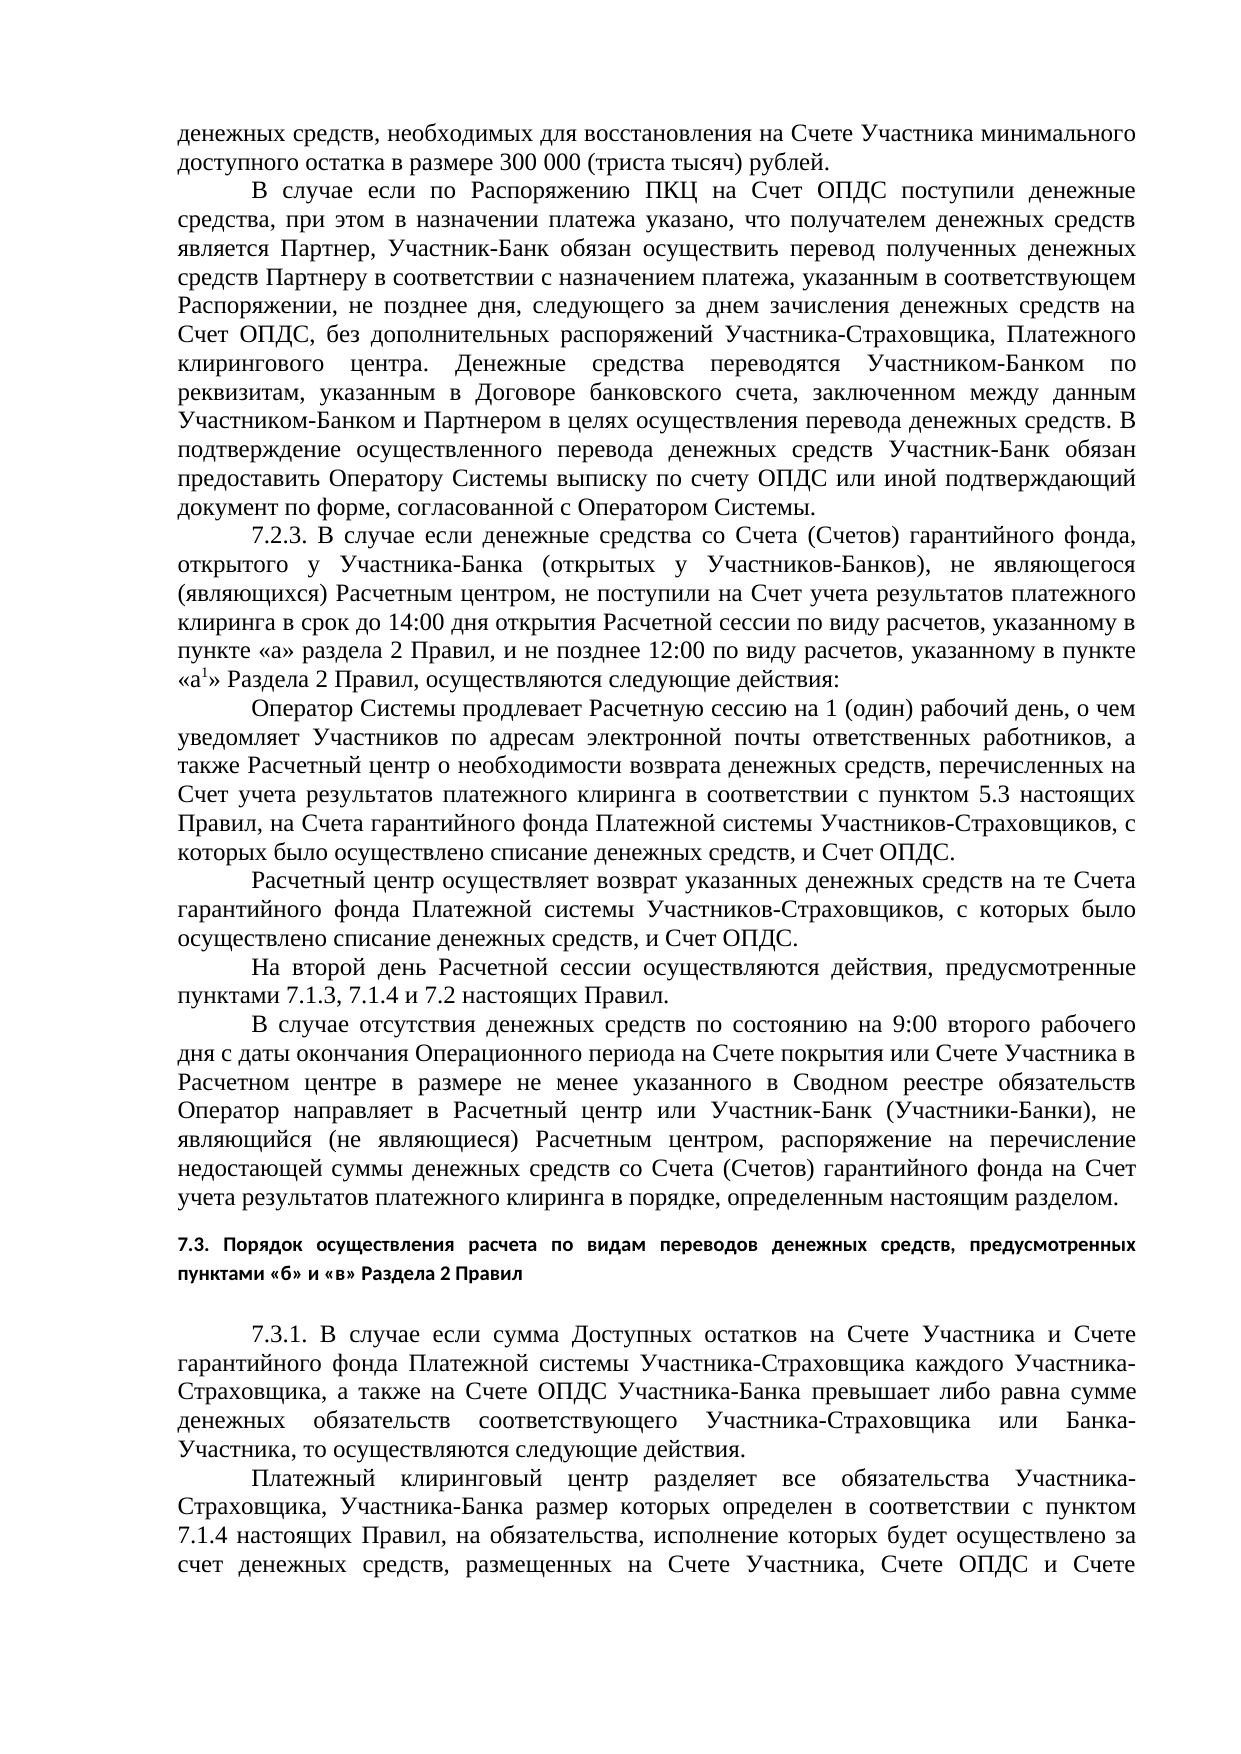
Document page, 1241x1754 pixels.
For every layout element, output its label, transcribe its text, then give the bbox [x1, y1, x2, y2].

text В случае отсутствия денежных средств по состоянию на 9:00 второго рабочего дня с даты окончания Операционного периода на Счете покрытия или Счете Участника в Расчетном центре в размере не менее указанного в Сводном реестре обязательств Оператор направляет в Расчетный центр или Участник-Банк (Участники-Банки), не являющийся (не являющиеся) Расчетным центром, распоряжение на перечисление недостающей суммы денежных средств со Счета (Счетов) гарантийного фонда на Счет учета результатов платежного клиринга в порядке, определенным настоящим разделом. [177, 1009, 1137, 1211]
text Оператор Системы продлевает Расчетную сессию на 1 (один) рабочий день, о чем уведомляет Участников по адресам электронной почты ответственных работников, а также Расчетный центр о необходимости возврата денежных средств, перечисленных на Счет учета результатов платежного клиринга в соответствии с пунктом 5.3 настоящих Правил, на Счета гарантийного фонда Платежной системы Участников-Страховщиков, с которых было осуществлено списание денежных средств, и Счет ОПДС. [177, 693, 1137, 866]
text Расчетный центр осуществляет возврат указанных денежных средств на те Счета гарантийного фонда Платежной системы Участников-Страховщиков, с которых было осуществлено списание денежных средств, и Счет ОПДС. [177, 866, 1137, 952]
text 7.3.1. В случае если сумма Доступных остатков на Счете Участника и Счете гарантийного фонда Платежной системы Участника-Страховщика каждого Участника-Страховщика, а также на Счете ОПДС Участника-Банка превышает либо равна сумме денежных обязательств соответствующего Участника-Страховщика или Банка-Участника, то осуществляются следующие действия. [177, 1319, 1137, 1463]
text 7.2.3. В случае если денежные средства со Счета (Счетов) гарантийного фонда, открытого у Участника-Банка (открытых у Участников-Банков), не являющегося (являющихся) Расчетным центром, не поступили на Счет учета результатов платежного клиринга в срок до 14:00 дня открытия Расчетной сессии по виду расчетов, указанному в пункте «а» раздела 2 Правил, и не позднее 12:00 по виду расчетов, указанному в пункте «а1» Раздела 2 Правил, осуществляются следующие действия: [177, 521, 1137, 693]
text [177, 1463, 1137, 1578]
subtitle 7.3. Порядок осуществления расчета по видам переводов денежных средств, предусмотренных пунктами «б» и «в» Раздела 2 Правил [177, 1231, 1137, 1286]
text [177, 118, 1137, 176]
text На второй день Расчетной сессии осуществляются действия, предусмотренные пунктами 7.1.3, 7.1.4 и 7.2 настоящих Правил. [177, 952, 1137, 1009]
text В случае если по Распоряжению ПКЦ на Счет ОПДС поступили денежные средства, при этом в назначении платежа указано, что получателем денежных средств является Партнер, Участник-Банк обязан осуществить перевод полученных денежных средств Партнеру в соответствии с назначением платежа, указанным в соответствующем Распоряжении, не позднее дня, следующего за днем зачисления денежных средств на Счет ОПДС, без дополнительных распоряжений Участника-Страховщика, Платежного клирингового центра. Денежные средства переводятся Участником-Банком по реквизитам, указанным в Договоре банковского счета, заключенном между данным Участником-Банком и Партнером в целях осуществления перевода денежных средств. В подтверждение осуществленного перевода денежных средств Участник-Банк обязан предоставить Оператору Системы выписку по счету ОПДС или иной подтверждающий документ по форме, согласованной с Оператором Системы. [177, 176, 1137, 521]
